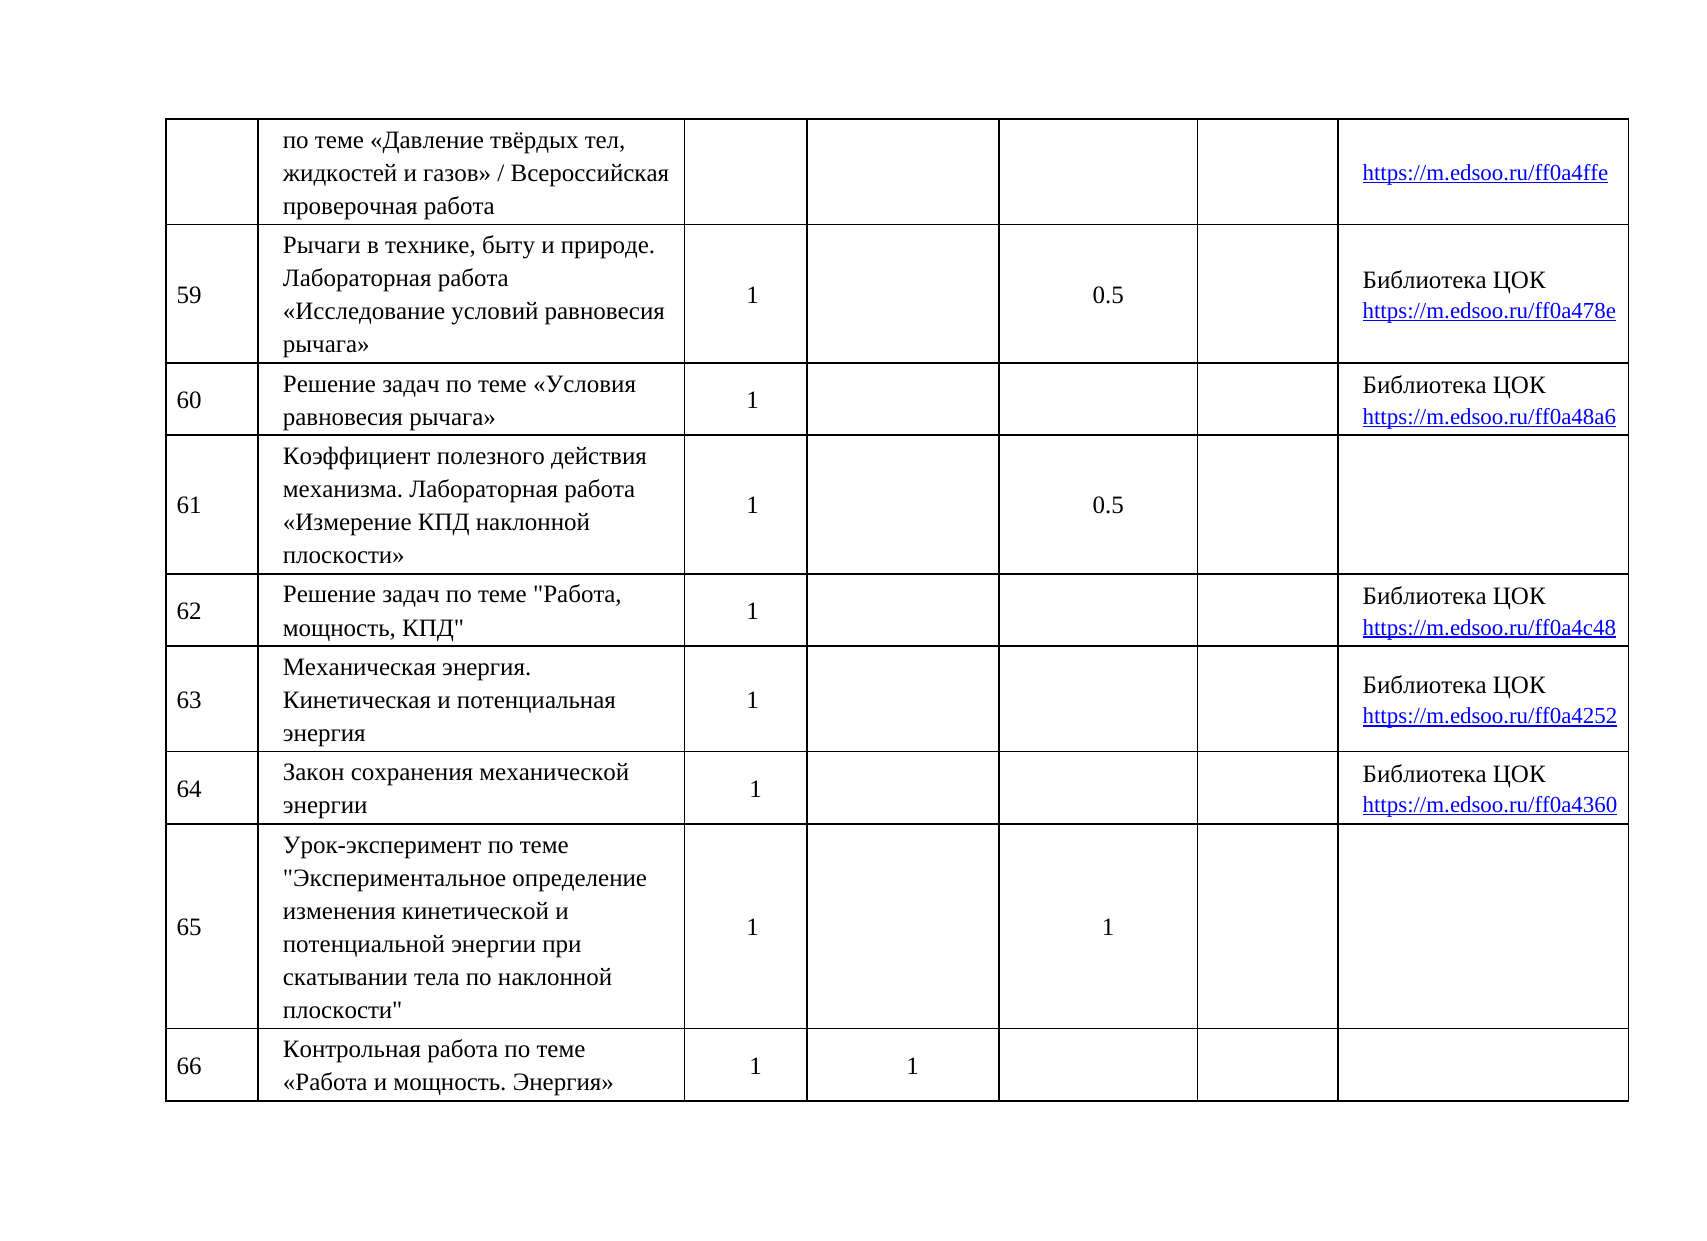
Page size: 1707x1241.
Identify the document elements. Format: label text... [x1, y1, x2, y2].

table_cell [808, 364, 998, 434]
table_cell 59 [167, 225, 257, 362]
table_cell 1 [685, 436, 806, 573]
table_cell [1198, 1029, 1337, 1100]
table_cell [1198, 752, 1337, 823]
table_cell 66 [167, 1029, 257, 1100]
table_cell [808, 752, 998, 823]
table_cell [1000, 364, 1197, 434]
table_cell Библиотека ЦОК https://m.edsoo.ru/ff0a478e [1339, 225, 1628, 362]
table_cell Урок-эксперимент по теме "Экспериментальное определение изменения кинетической и потенциальной энергии при скатывании тела по наклонной плоскости" [259, 825, 684, 1027]
table_cell Решение задач по теме "Работа, мощность, КПД" [259, 575, 684, 645]
table_cell 65 [167, 825, 257, 1027]
table_cell [808, 647, 998, 751]
table_cell 1 [685, 575, 806, 645]
table_cell [1198, 647, 1337, 751]
table_cell [1000, 1029, 1197, 1100]
table_cell Решение задач по теме «Условия равновесия рычага» [259, 364, 684, 434]
table_cell [1000, 120, 1197, 223]
table_cell 1 [685, 647, 806, 751]
table_cell [1198, 436, 1337, 573]
table_cell [1000, 752, 1197, 823]
table_cell [1198, 825, 1337, 1027]
table_cell 60 [167, 364, 257, 434]
table_cell 58 [167, 120, 257, 223]
table_cell [808, 436, 998, 573]
table_cell [1198, 225, 1337, 362]
table_cell [1198, 575, 1337, 645]
table_cell 1 [1000, 825, 1197, 1027]
table_cell 63 [167, 647, 257, 751]
table_cell 1 [685, 752, 806, 823]
table_cell Библиотека ЦОК https://m.edsoo.ru/ff0a4252 [1339, 647, 1628, 751]
table_cell [1198, 120, 1337, 223]
table_cell Коэффициент полезного действия механизма. Лабораторная работа «Измерение КПД наклонной плоскости» [259, 436, 684, 573]
table_cell Библиотека ЦОК https://m.edsoo.ru/ff0a48a6 [1339, 364, 1628, 434]
table_cell Рычаги в технике, быту и природе. Лабораторная работа «Исследование условий равновесия рычага» [259, 225, 684, 362]
table_cell 1 [685, 1029, 806, 1100]
table_cell 1 [685, 825, 806, 1027]
table_cell 1 [808, 120, 998, 223]
table_cell [1000, 647, 1197, 751]
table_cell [1339, 120, 1628, 223]
table_cell [1198, 364, 1337, 434]
table_cell [1339, 1029, 1628, 1100]
table_cell 0.5 [1000, 436, 1197, 573]
table_cell 1 [808, 1029, 998, 1100]
table_cell 62 [167, 575, 257, 645]
table_cell 64 [167, 752, 257, 823]
table_cell [808, 825, 998, 1027]
table_cell Контрольная работа по теме «Работа и мощность. Энергия» [259, 1029, 684, 1100]
table_cell [1339, 436, 1628, 573]
table_cell Закон сохранения механической энергии [259, 752, 684, 823]
table_cell 61 [167, 436, 257, 573]
table_cell 1 [685, 120, 806, 223]
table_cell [259, 120, 684, 223]
table_cell Библиотека ЦОК https://m.edsoo.ru/ff0a4c48 [1339, 575, 1628, 645]
table_cell [1000, 575, 1197, 645]
table_cell [808, 575, 998, 645]
table_cell 1 [685, 225, 806, 362]
table_cell [1339, 825, 1628, 1027]
table_cell [808, 225, 998, 362]
table_cell 0.5 [1000, 225, 1197, 362]
table_cell 1 [685, 364, 806, 434]
table_cell Механическая энергия. Кинетическая и потенциальная энергия [259, 647, 684, 751]
table_cell Библиотека ЦОК https://m.edsoo.ru/ff0a4360 [1339, 752, 1628, 823]
